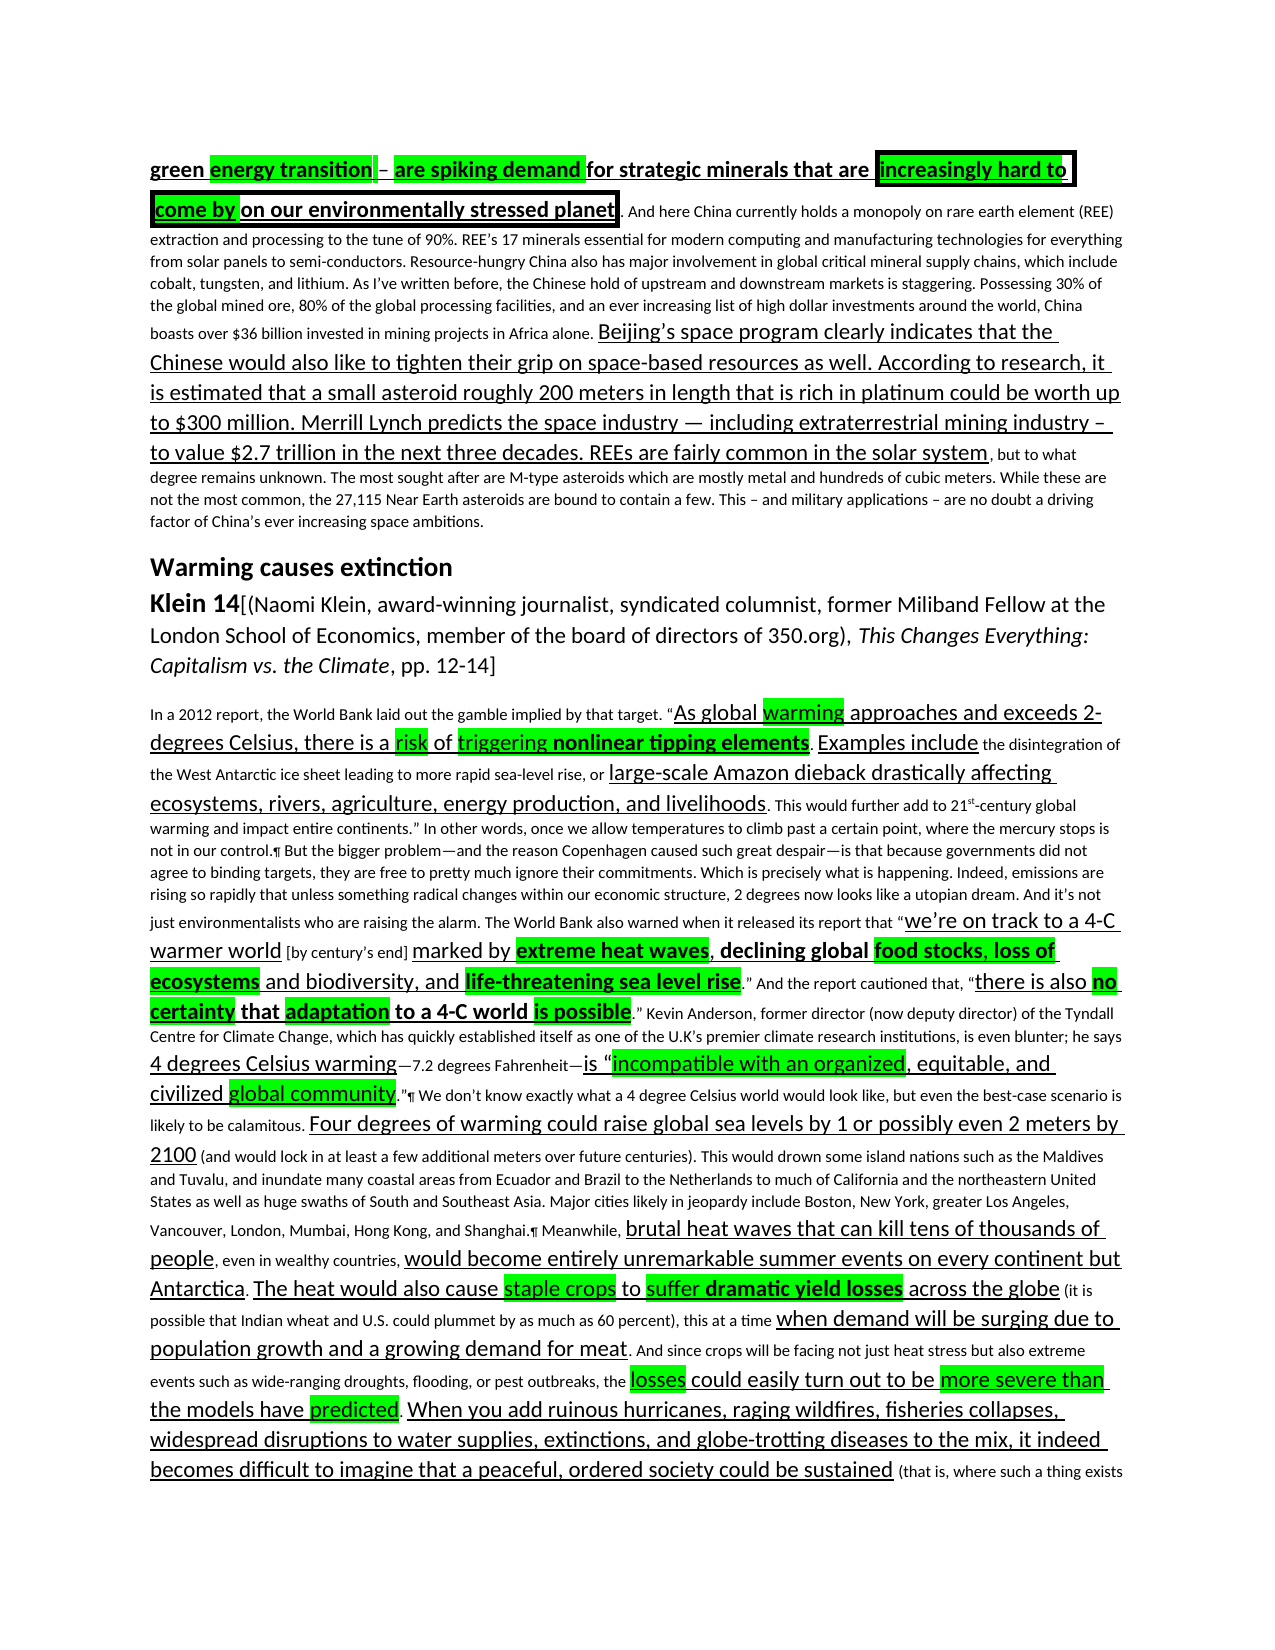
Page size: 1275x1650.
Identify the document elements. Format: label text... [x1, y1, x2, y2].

subtitle Warming causes extinction [150, 550, 1125, 583]
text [150, 150, 1125, 532]
text Klein 14[(Naomi Klein, award-winning journalist, syndicated columnist, former Miliband Fellow at the London School of Economics, member of the board of directors of 350.org), This Changes Everything: Capitalism vs. the Climate, pp. 12-14] [150, 586, 1125, 679]
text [150, 698, 1125, 1483]
